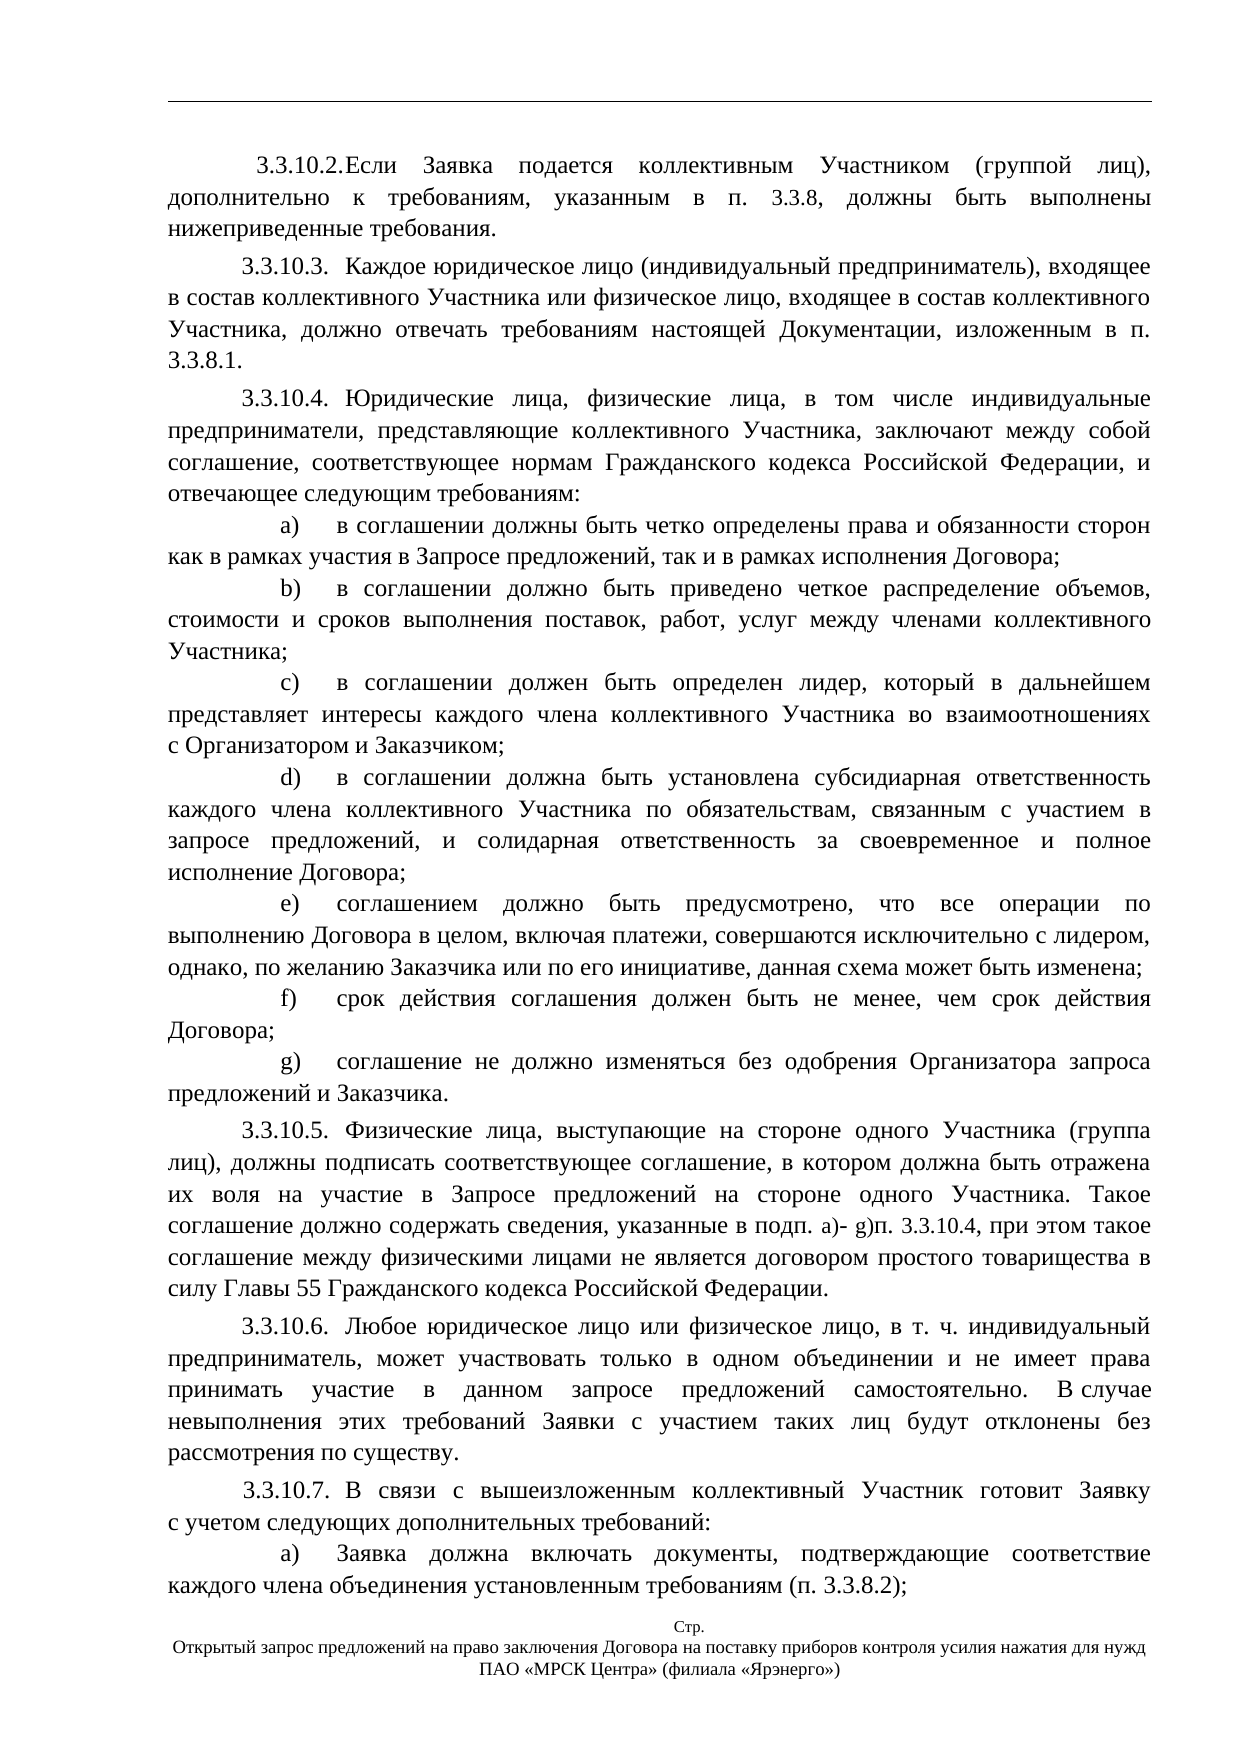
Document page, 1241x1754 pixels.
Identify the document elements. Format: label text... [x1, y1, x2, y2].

list в соглашении должен быть определен лидер, который в дальнейшем представляет интересы каждого члена коллективного Участника во взаимоотношениях с Организатором и Заказчиком; [168, 667, 1152, 759]
list В связи с вышеизложенным коллективный Участник готовит Заявку с учетом следующих дополнительных требований: [168, 1475, 1152, 1536]
list Физические лица, выступающие на стороне одного Участника (группа лиц), должны подписать соответствующее соглашение, в котором должна быть отражена их воля на участие в Запросе предложений на стороне одного Участника. Такое соглашение должно содержать сведения, указанные в подп. a)- g)п. 3.3.10.4, при этом такое соглашение между физическими лицами не является договором простого товарищества в силу Главы 55 Гражданского кодекса Российской Федерации. [168, 1116, 1152, 1302]
list в соглашении должны быть четко определены права и обязанности сторон как в рамках участия в Запросе предложений, так и в рамках исполнения Договора; [168, 510, 1152, 570]
list соглашение не должно изменяться без одобрения Организатора запроса предложений и Заказчика. [168, 1046, 1152, 1107]
list в соглашении должна быть установлена субсидиарная ответственность каждого члена коллективного Участника по обязательствам, связанным с участием в запросе предложений, и солидарная ответственность за своевременное и полное исполнение Договора; [168, 762, 1152, 886]
list соглашением должно быть предусмотрено, что все операции по выполнению Договора в целом, включая платежи, совершаются исключительно с лидером, однако, по желанию Заказчика или по его инициативе, данная схема может быть изменена; [168, 888, 1152, 980]
list срок действия соглашения должен быть не менее, чем срок действия Договора; [168, 983, 1152, 1043]
list Заявка должна включать документы, подтверждающие соответствие каждого члена объединения установленным требованиям (п. 3.3.8.2); [168, 1538, 1152, 1599]
list в соглашении должно быть приведено четкое распределение объемов, стоимости и сроков выполнения поставок, работ, услуг между членами коллективного Участника; [168, 573, 1152, 665]
list Юридические лица, физические лица, в том числе индивидуальные предприниматели, представляющие коллективного Участника, заключают между собой соглашение, соответствующее нормам Гражданского кодекса Российской Федерации, и отвечающее следующим требованиям: [168, 383, 1152, 507]
list Если Заявка подается коллективным Участником (группой лиц), дополнительно к требованиям, указанным в п. 3.3.8, должны быть выполнены нижеприведенные требования. [168, 150, 1152, 242]
list Любое юридическое лицо или физическое лицо, в т. ч. индивидуальный предприниматель, может участвовать только в одном объединении и не имеет права принимать участие в данном запросе предложений самостоятельно. В случае невыполнения этих требований Заявки с участием таких лиц будут отклонены без рассмотрения по существу. [168, 1311, 1152, 1466]
list Каждое юридическое лицо (индивидуальный предприниматель), входящее в состав коллективного Участника или физическое лицо, входящее в состав коллективного Участника, должно отвечать требованиям настоящей Документации, изложенным в п. 3.3.8.1. [168, 251, 1152, 374]
